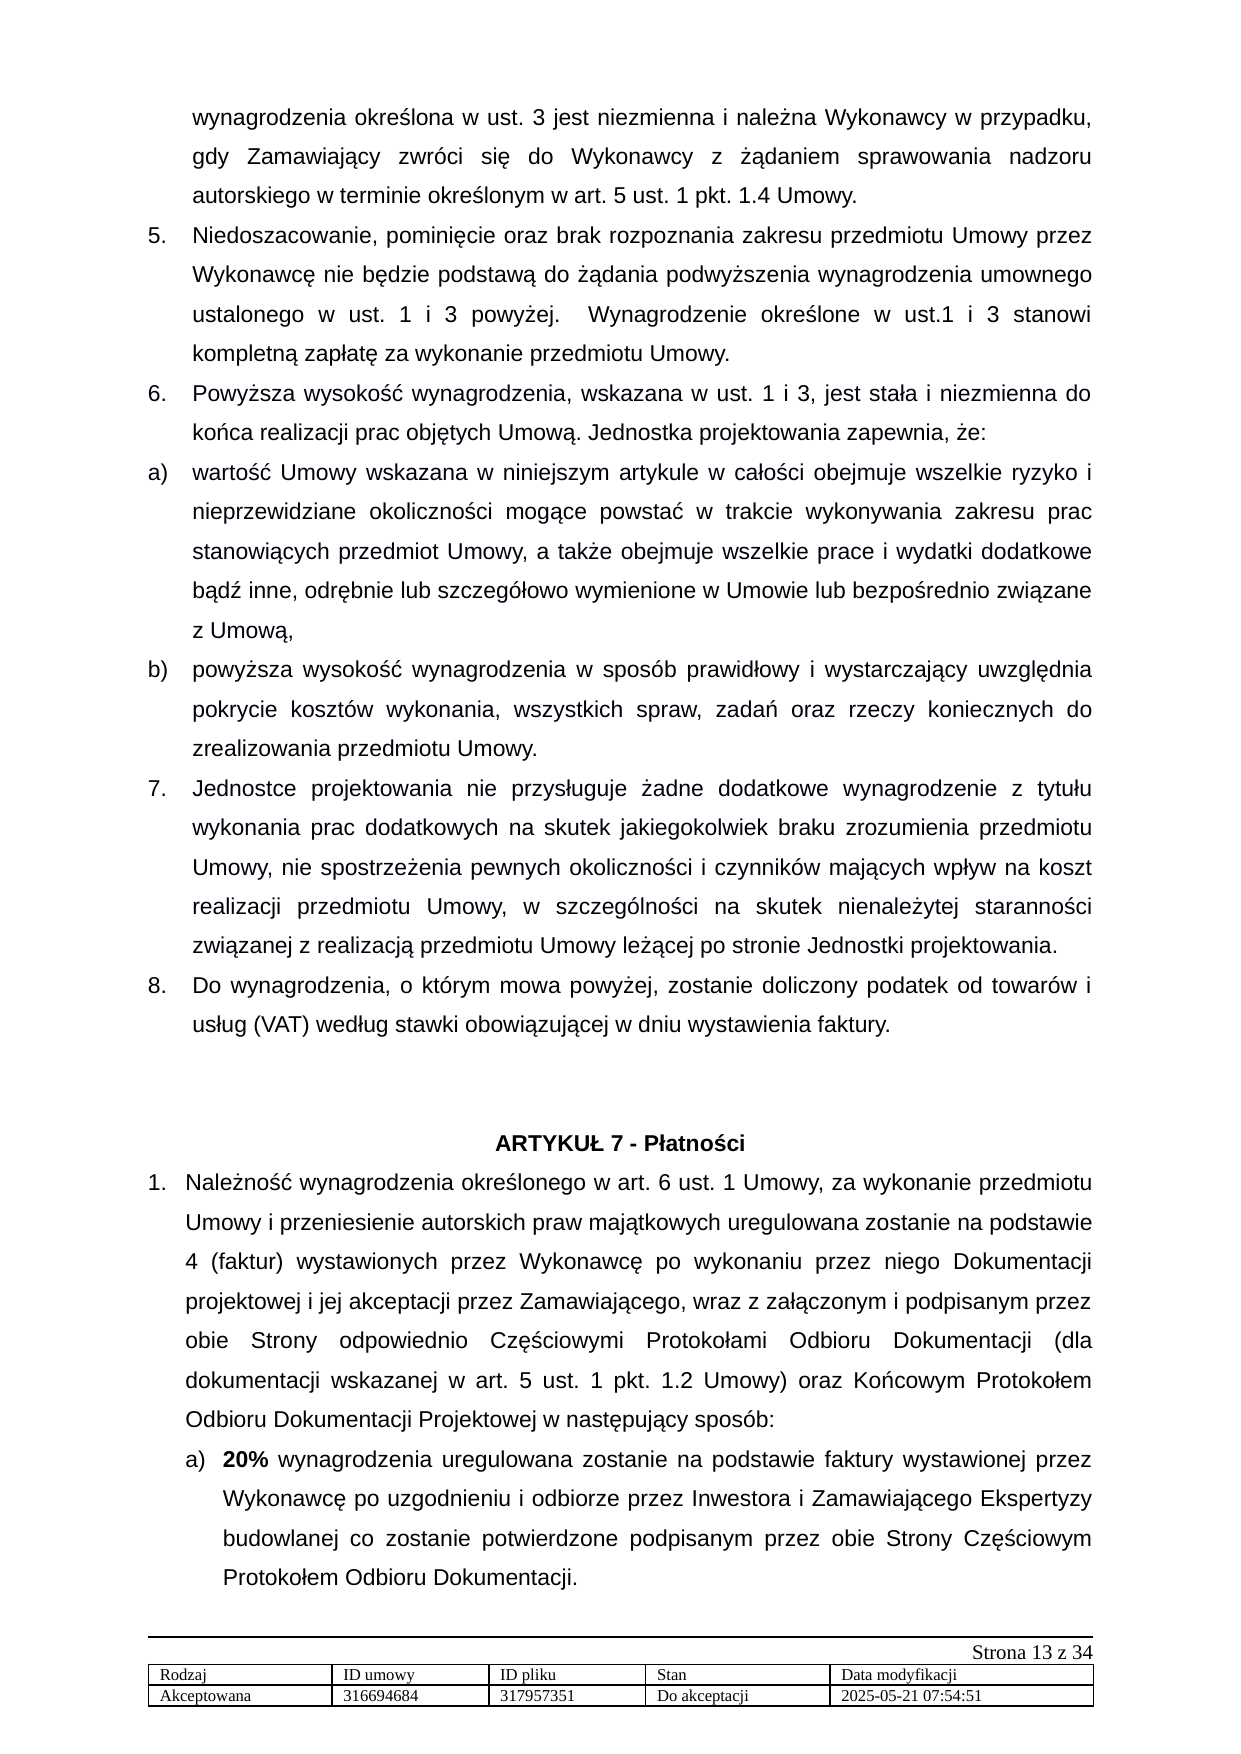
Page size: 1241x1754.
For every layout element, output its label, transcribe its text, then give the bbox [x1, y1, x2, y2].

list Powyższa wysokość wynagrodzenia, wskazana w ust. 1 i 3, jest stała i niezmienna do końca realizacji prac objętych Umową. Jednostka projektowania zapewnia, że: [148, 380, 1093, 446]
list Jednostce projektowania nie przysługuje żadne dodatkowe wynagrodzenie z tytułu wykonania prac dodatkowych na skutek jakiegokolwiek braku zrozumienia przedmiotu Umowy, nie spostrzeżenia pewnych okoliczności i czynników mających wpływ na koszt realizacji przedmiotu Umowy, w szczególności na skutek nienależytej staranności związanej z realizacją przedmiotu Umowy leżącej po stronie Jednostki projektowania. [148, 774, 1093, 959]
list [148, 103, 1093, 209]
text ARTYKUŁ 7 - Płatności [148, 1130, 1093, 1156]
list 20% wynagrodzenia uregulowana zostanie na podstawie faktury wystawionej przez Wykonawcę po uzgodnieniu i odbiorze przez Inwestora i Zamawiającego Ekspertyzy budowlanej co zostanie potwierdzone podpisanym przez obie Strony Częściowym Protokołem Odbioru Dokumentacji. [185, 1446, 1093, 1591]
list Niedoszacowanie, pominięcie oraz brak rozpoznania zakresu przedmiotu Umowy przez Wykonawcę nie będzie podstawą do żądania podwyższenia wynagrodzenia umownego ustalonego w ust. 1 i 3 powyżej. Wynagrodzenie określone w ust.1 i 3 stanowi kompletną zapłatę za wykonanie przedmiotu Umowy. [148, 222, 1093, 367]
list Należność wynagrodzenia określonego w art. 6 ust. 1 Umowy, za wykonanie przedmiotu Umowy i przeniesienie autorskich praw majątkowych uregulowana zostanie na podstawie 4 (faktur) wystawionych przez Wykonawcę po wykonaniu przez niego Dokumentacji projektowej i jej akceptacji przez Zamawiającego, wraz z załączonym i podpisanym przez obie Strony odpowiednio Częściowymi Protokołami Odbioru Dokumentacji (dla dokumentacji wskazanej w art. 5 ust. 1 pkt. 1.2 Umowy) oraz Końcowym Protokołem Odbioru Dokumentacji Projektowej w następujący sposób: [148, 1169, 1093, 1433]
list powyższa wysokość wynagrodzenia w sposób prawidłowy i wystarczający uwzględnia pokrycie kosztów wykonania, wszystkich spraw, zadań oraz rzeczy koniecznych do zrealizowania przedmiotu Umowy. [148, 656, 1093, 761]
list wartość Umowy wskazana w niniejszym artykule w całości obejmuje wszelkie ryzyko i nieprzewidziane okoliczności mogące powstać w trakcie wykonywania zakresu prac stanowiących przedmiot Umowy, a także obejmuje wszelkie prace i wydatki dodatkowe bądź inne, odrębnie lub szczegółowo wymienione w Umowie lub bezpośrednio związane z Umową, [148, 459, 1093, 643]
list Do wynagrodzenia, o którym mowa powyżej, zostanie doliczony podatek od towarów i usług (VAT) według stawki obowiązującej w dniu wystawienia faktury. [148, 972, 1093, 1038]
